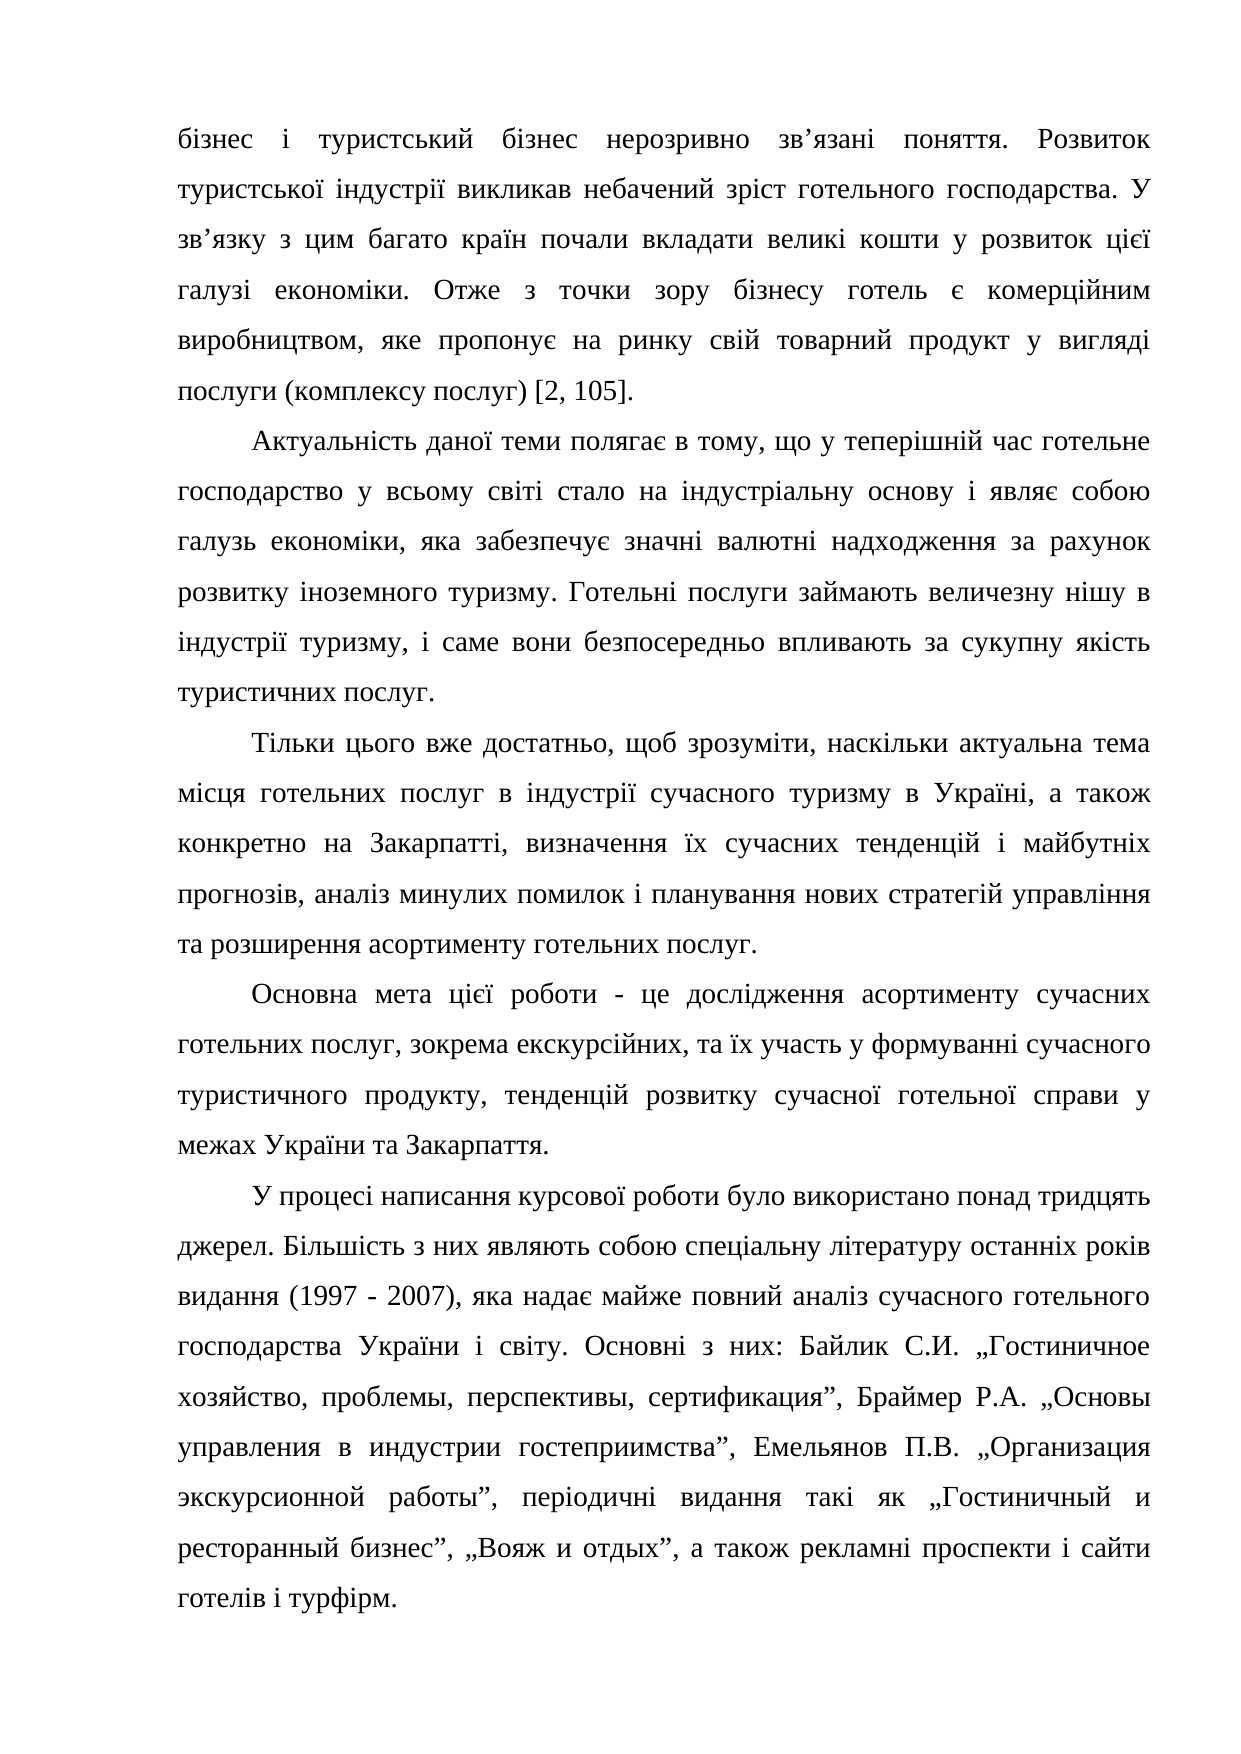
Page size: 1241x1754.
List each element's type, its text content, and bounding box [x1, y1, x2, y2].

text Основна мета цієї роботи - це дослідження асортименту сучасних готельних послуг, зокрема екскурсійних, та їх участь у формуванні сучасного туристичного продукту, тенденцій розвитку сучасної готельної справи у межах України та Закарпаття. [177, 976, 1152, 1161]
text Актуальність даної теми полягає в тому, що у теперішній час готельне господарство у всьому світі стало на індустріальну основу і являє собою галузь економіки, яка забезпечує значні валютні надходження за рахунок розвитку іноземного туризму. Готельні послуги займають величезну нішу в індустрії туризму, і саме вони безпосередньо впливають за сукупну якість туристичних послуг. [177, 423, 1152, 708]
text Тільки цього вже достатньо, щоб зрозуміти, наскільки актуальна тема місця готельних послуг в індустрії сучасного туризму в Україні, а також конкретно на Закарпатті, визначення їх сучасних тенденцій і майбутніх прогнозів, аналіз минулих помилок і планування нових стратегій управління та розширення асортименту готельних послуг. [177, 725, 1152, 959]
text У процесі написання курсової роботи було використано понад тридцять джерел. Більшість з них являють собою спеціальну літературу останніх років видання (1997 - 2007), яка надає майже повний аналіз сучасного готельного господарства України і світу. Основні з них: Байлик С.И. „Гостиничное хозяйство, проблемы, перспективы, сертификация”, Браймер Р.А. „Основы управления в индустрии гостеприимства”, Емельянов П.В. „Организация экскурсионной работы”, періодичні видання такі як „Гостиничный и ресторанный бизнес”, „Вояж и отдых”, а також рекламні проспекти і сайти готелів і турфірм. [177, 1178, 1152, 1614]
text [177, 121, 1152, 406]
